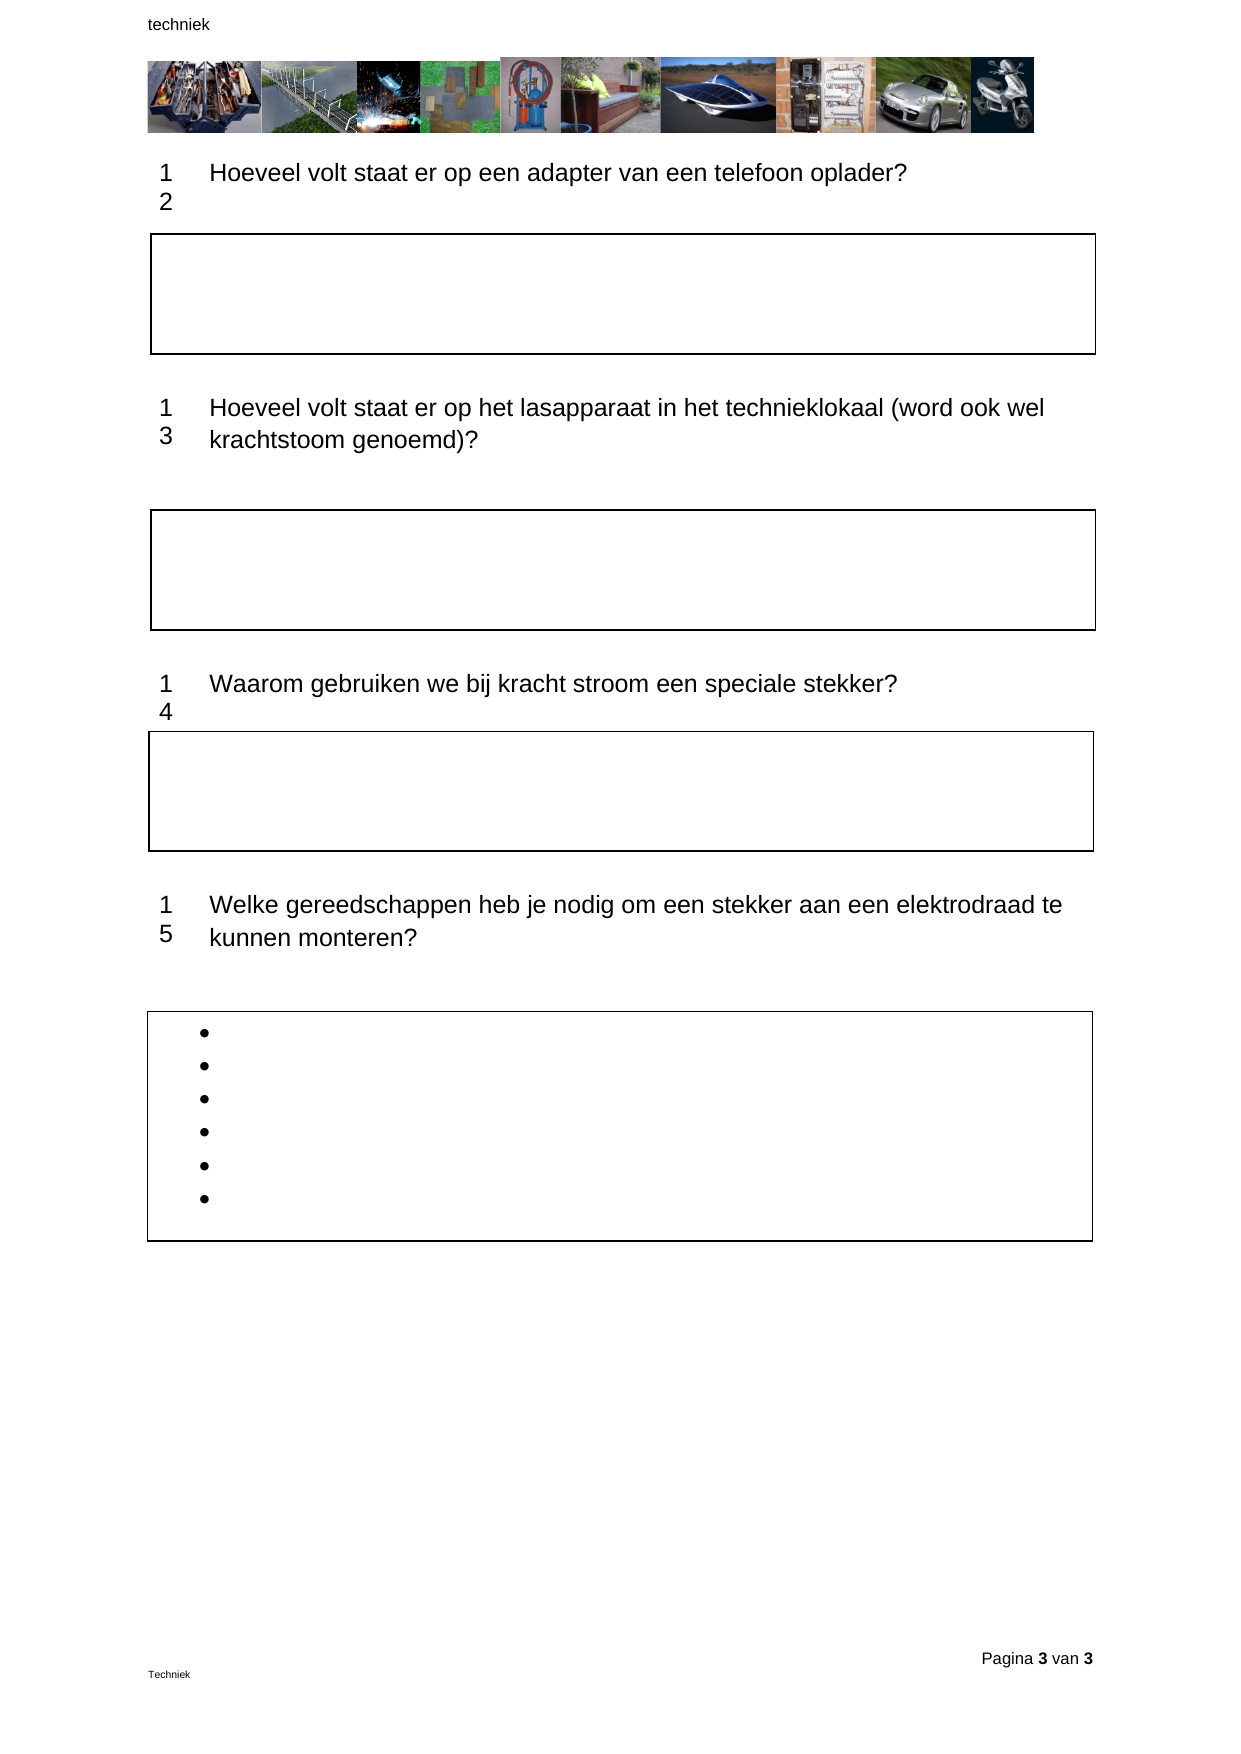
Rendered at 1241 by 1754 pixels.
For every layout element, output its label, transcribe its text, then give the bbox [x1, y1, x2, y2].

table_header Waarom gebruiken we bij kracht stroom een speciale stekker? [198, 669, 1093, 726]
table_header Hoeveel volt staat er op een adapter van een telefoon oplader? [198, 158, 1093, 216]
picture [147, 57, 1034, 133]
table_header 14 [148, 669, 198, 726]
table_header 13 [148, 393, 198, 479]
table_header Welke gereedschappen heb je nodig om een stekker aan een elektrodraad te kunnen monteren? [198, 890, 1093, 977]
table_header Hoeveel volt staat er op het lasapparaat in het technieklokaal (word ook wel krachtstoom genoemd)? [198, 393, 1093, 479]
table_header 12 [148, 158, 198, 216]
table_header 15 [148, 890, 198, 977]
